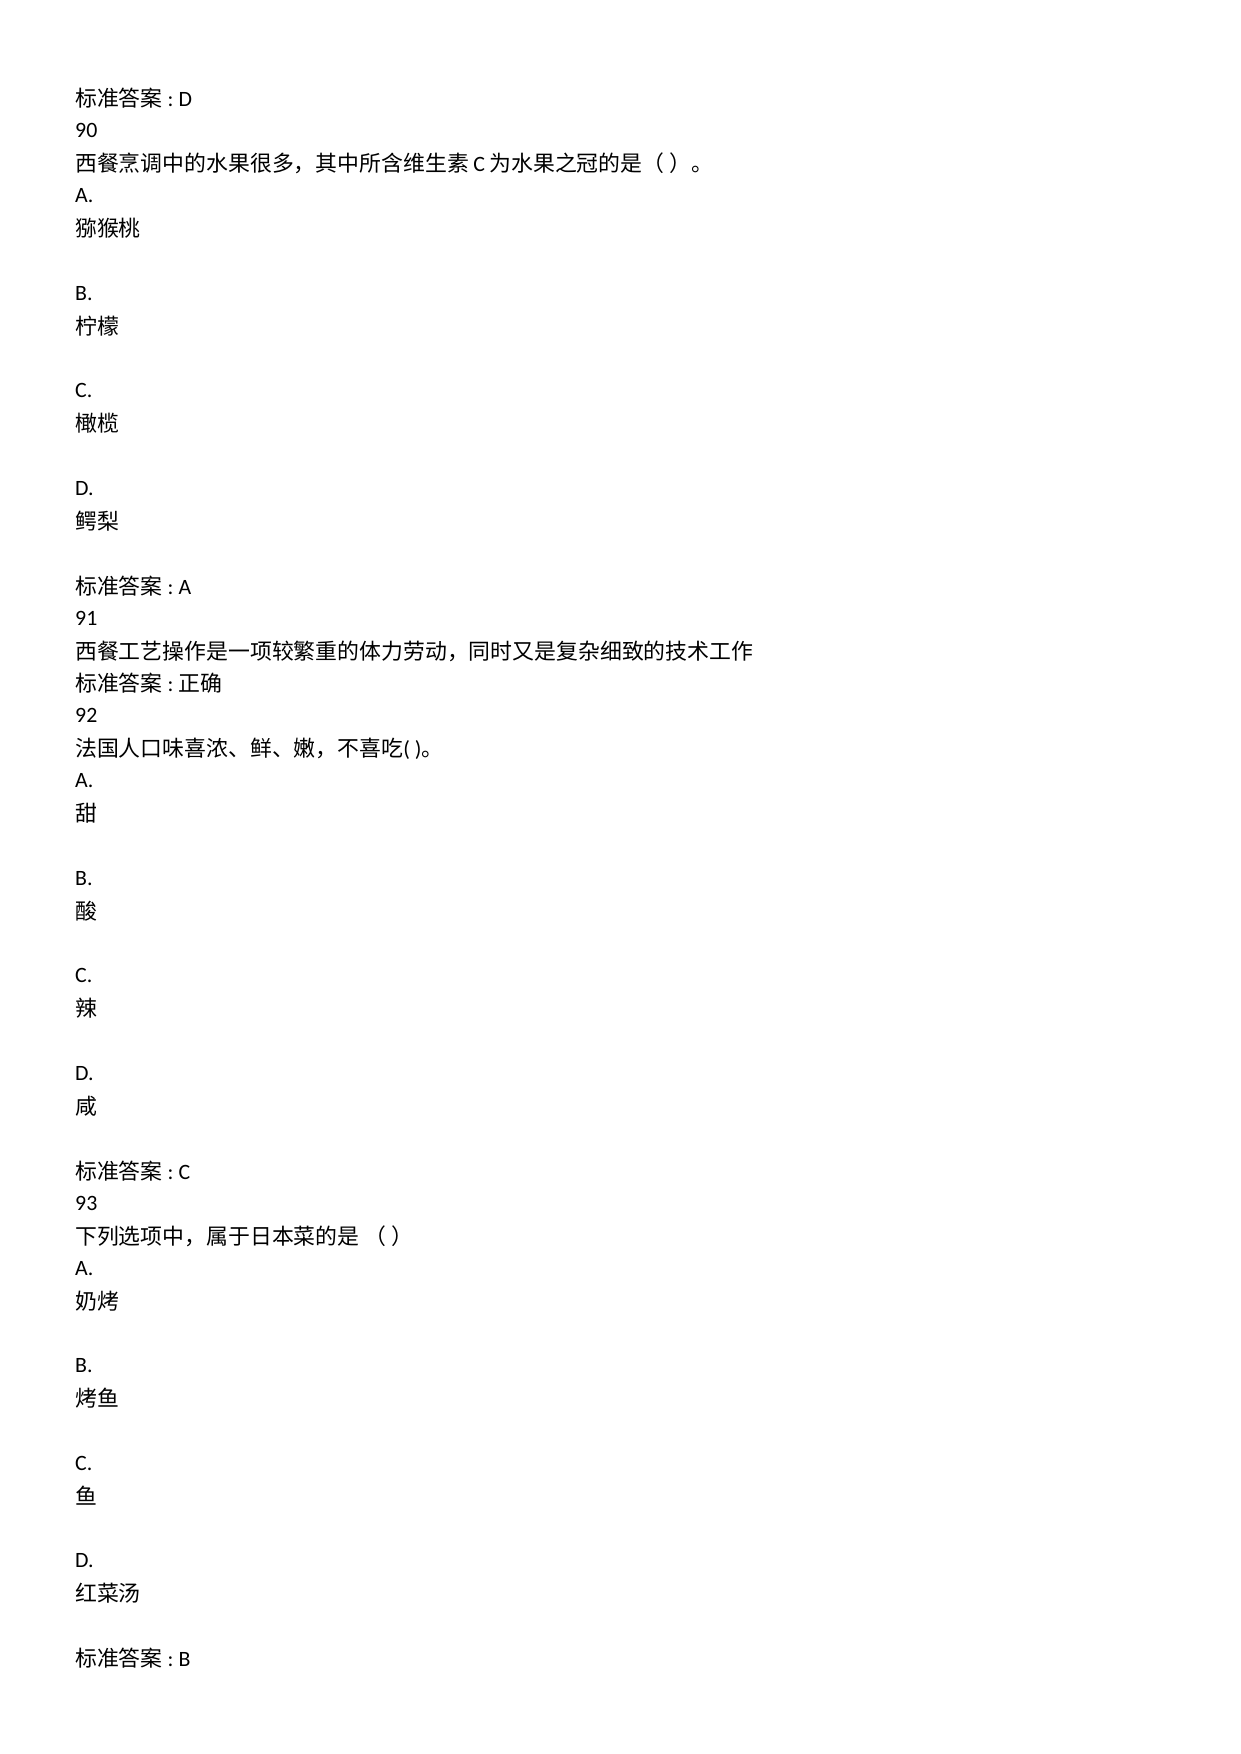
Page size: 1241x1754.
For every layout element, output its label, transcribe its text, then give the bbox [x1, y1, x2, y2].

text 奶烤 [75, 1283, 1165, 1316]
text 鱼 [75, 1478, 1165, 1511]
text 鳄梨 [75, 503, 1165, 536]
text 烤鱼 [75, 1381, 1165, 1413]
text 下列选项中，属于日本菜的是 （ ） [75, 1218, 1165, 1251]
text A. [75, 763, 1165, 796]
text 橄榄 [75, 406, 1165, 438]
text 猕猴桃 [75, 211, 1165, 243]
text 标准答案 : D [75, 81, 1165, 113]
text B. [75, 861, 1165, 893]
text C. [75, 1446, 1165, 1478]
text 咸 [75, 1088, 1165, 1121]
text 90 [75, 113, 1165, 146]
text 西餐烹调中的水果很多，其中所含维生素C为水果之冠的是（ ）。 [75, 146, 1165, 178]
text 红菜汤 [75, 1576, 1165, 1608]
text B. [75, 276, 1165, 308]
text 92 [75, 698, 1165, 731]
text 西餐工艺操作是一项较繁重的体力劳动，同时又是复杂细致的技术工作 [75, 633, 1165, 666]
text D. [75, 471, 1165, 503]
text D. [75, 1543, 1165, 1576]
text 柠檬 [75, 308, 1165, 341]
text D. [75, 1056, 1165, 1088]
text B. [75, 1348, 1165, 1381]
text 酸 [75, 893, 1165, 926]
text 标准答案 : C [75, 1153, 1165, 1186]
text C. [75, 958, 1165, 991]
text 91 [75, 601, 1165, 633]
text A. [75, 1251, 1165, 1283]
text 甜 [75, 796, 1165, 828]
text 93 [75, 1186, 1165, 1218]
text 标准答案 : A [75, 568, 1165, 601]
text C. [75, 373, 1165, 406]
text 标准答案 : 正确 [75, 666, 1165, 698]
text 标准答案 : B [75, 1641, 1165, 1673]
text 法国人口味喜浓、鲜、嫩，不喜吃( )。 [75, 731, 1165, 763]
text 辣 [75, 991, 1165, 1023]
text A. [75, 178, 1165, 211]
